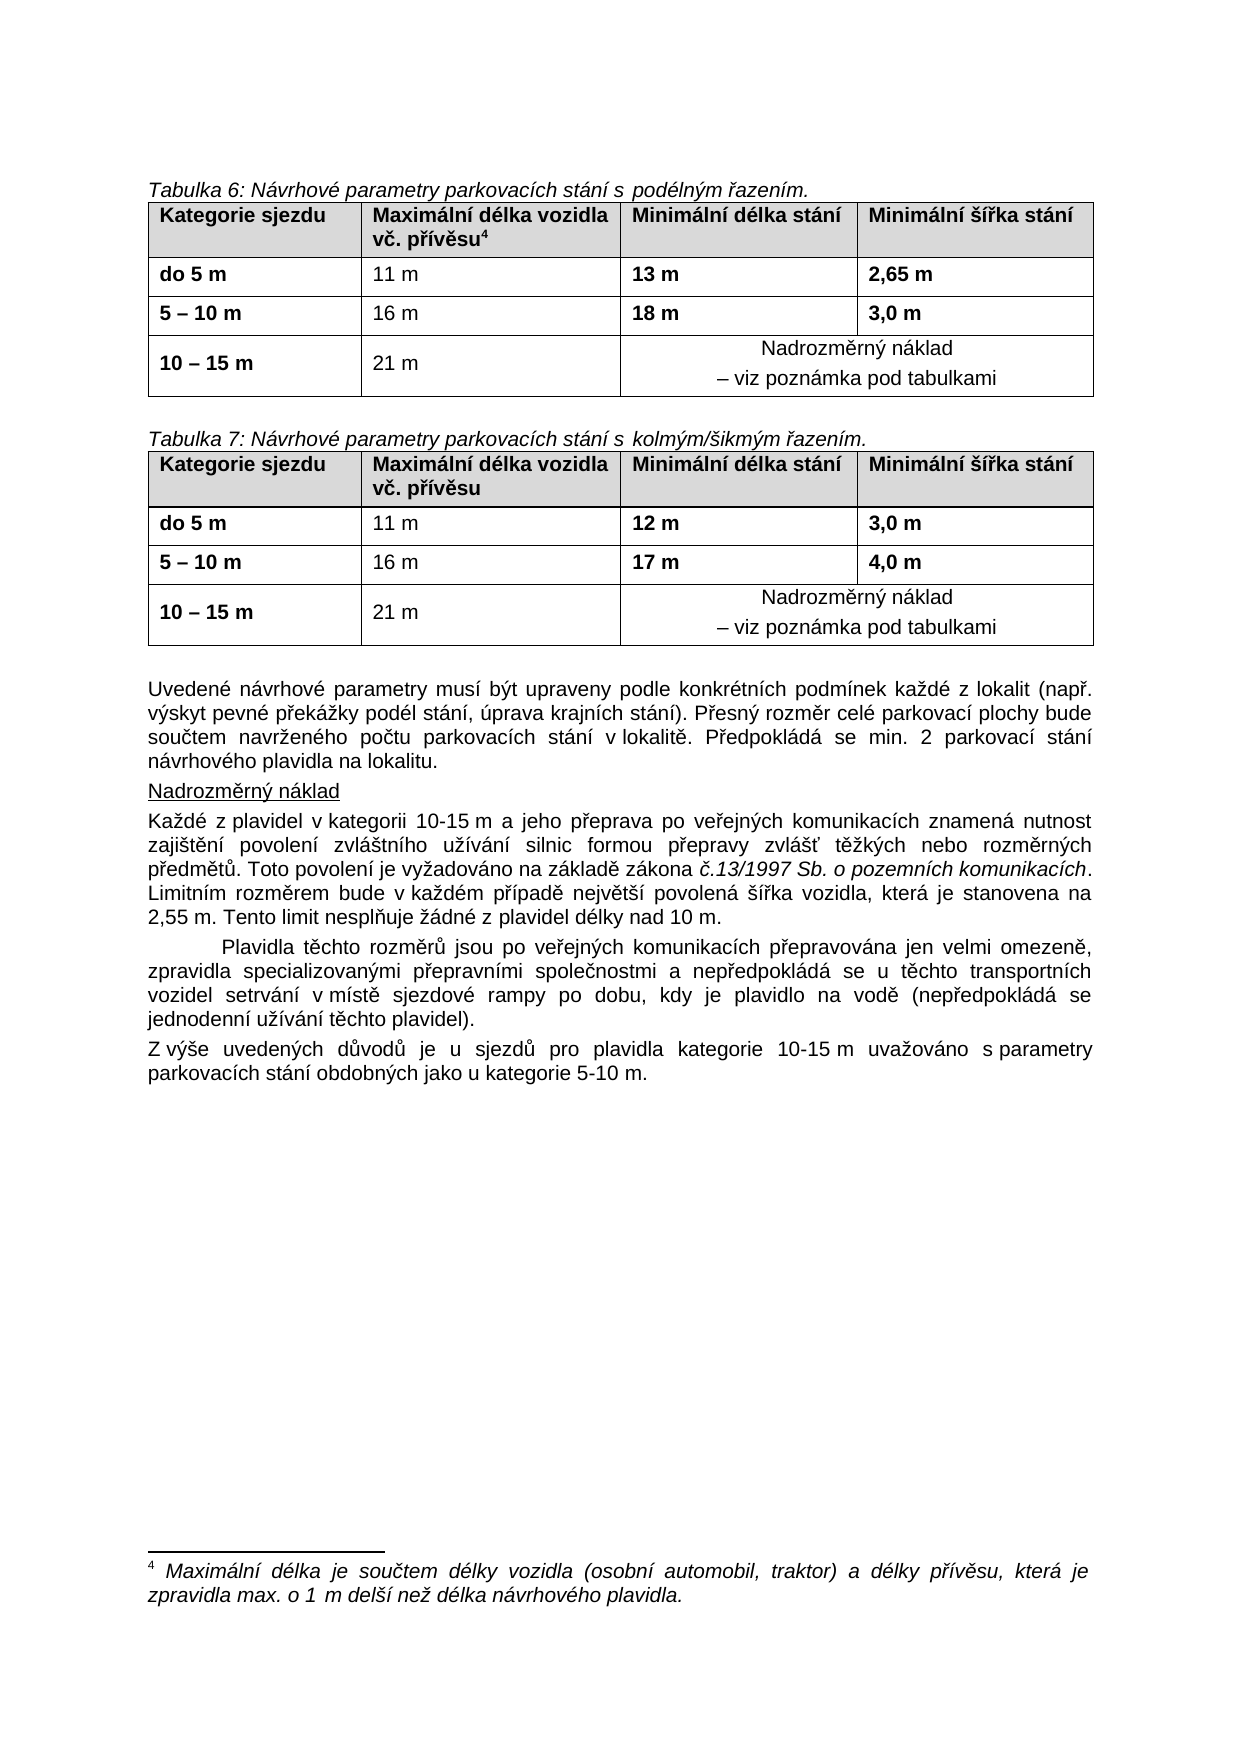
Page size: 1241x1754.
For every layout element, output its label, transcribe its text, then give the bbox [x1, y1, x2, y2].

table_cell 21 m [362, 336, 620, 396]
table_cell 12 m [621, 508, 857, 545]
text Z výše uvedených důvodů je u sjezdů pro plavidla kategorie 10-15 m uvažováno s parametry parkovacích stání obdobných jako u kategorie 5-10 m. [148, 1037, 1093, 1085]
table_header Maximální délka vozidla vč. přívěsu [362, 452, 620, 506]
table_cell 2,65 m [858, 258, 1093, 296]
table_cell Nadrozměrný náklad – viz poznámka pod tabulkami [621, 336, 1093, 396]
table_cell 17 m [621, 546, 857, 584]
text Uvedené návrhové parametry musí být upraveny podle konkrétních podmínek každé z lokalit (např. výskyt pevné překážky podél stání, úprava krajních stání). Přesný rozměr celé parkovací plochy bude součtem navrženého počtu parkovacích stání v lokalitě. Předpokládá se min. 2 parkovací stání návrhového plavidla na lokalitu. [148, 677, 1093, 772]
table_cell 16 m [362, 546, 620, 584]
table_header Minimální šířka stání [858, 203, 1093, 257]
table_cell Nadrozměrný náklad – viz poznámka pod tabulkami [621, 585, 1093, 645]
table_cell 13 m [621, 258, 857, 296]
table_cell 3,0 m [858, 508, 1093, 545]
table_cell 5 – 10 m [149, 297, 361, 334]
table_cell 10 – 15 m [149, 336, 361, 396]
text Plavidla těchto rozměrů jsou po veřejných komunikacích přepravována jen velmi omezeně, zpravidla specializovanými přepravními společnostmi a nepředpokládá se u těchto transportních vozidel setrvání v místě sjezdové rampy po dobu, kdy je plavidlo na vodě (nepředpokládá se jednodenní užívání těchto plavidel). [148, 935, 1093, 1031]
table_header Maximální délka vozidla vč. přívěsu [362, 203, 620, 257]
table_header Minimální délka stání [621, 203, 857, 257]
table_cell 3,0 m [858, 297, 1093, 334]
table_cell do 5 m [149, 508, 361, 545]
table_header Kategorie sjezdu [149, 203, 361, 257]
table_header Minimální šířka stání [858, 452, 1093, 506]
table_header Minimální délka stání [621, 452, 857, 506]
table_cell 10 – 15 m [149, 585, 361, 645]
table_header Kategorie sjezdu [149, 452, 361, 506]
text Každé z plavidel v kategorii 10-15 m a jeho přeprava po veřejných komunikacích znamená nutnost zajištění povolení zvláštního užívání silnic formou přepravy zvlášť těžkých nebo rozměrných předmětů. Toto povolení je vyžadováno na základě zákona č.13/1997 Sb. o pozemních komunikacích. Limitním rozměrem bude v každém případě největší povolená šířka vozidla, která je stanovena na 2,55 m. Tento limit nesplňuje žádné z plavidel délky nad 10 m. [148, 809, 1093, 929]
table_cell do 5 m [149, 258, 361, 296]
table_cell 11 m [362, 508, 620, 545]
table_cell 11 m [362, 258, 620, 296]
table_cell 4,0 m [858, 546, 1093, 584]
text Nadrozměrný náklad [148, 779, 1093, 803]
table_cell 5 – 10 m [149, 546, 361, 584]
table_cell 16 m [362, 297, 620, 334]
table_cell 18 m [621, 297, 857, 334]
table_cell 21 m [362, 585, 620, 645]
